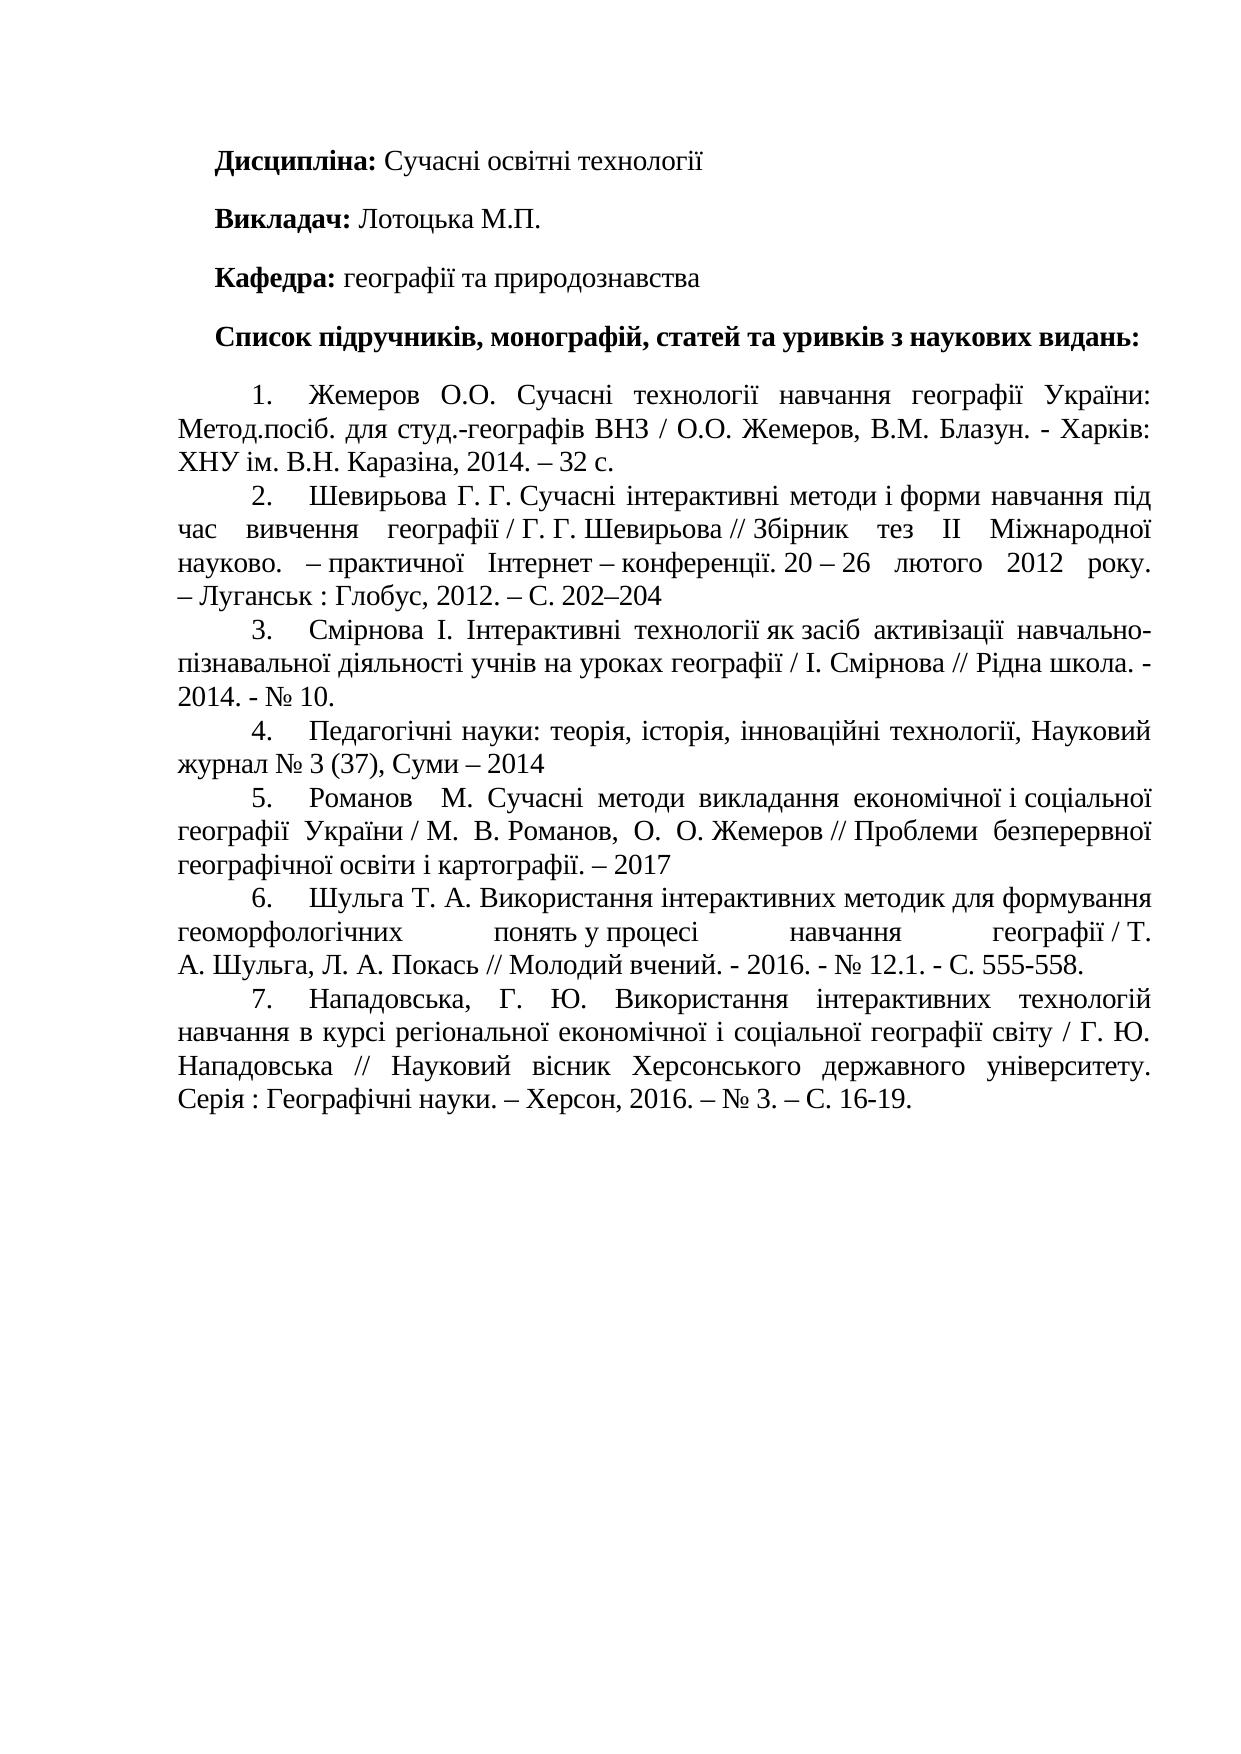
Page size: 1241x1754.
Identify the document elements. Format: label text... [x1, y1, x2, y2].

list Шульга Т. А. Використання інтерактивних методик для формування геоморфологічних понять у процесі навчання географії / Т. А. Шульга, Л. А. Покась // Молодий вчений. - 2016. - № 12.1. - С. 555-558. [177, 880, 1152, 981]
text Викладач: Лотоцька М.П. [214, 202, 1152, 235]
list Жемеров О.О. Сучасні технології навчання географії України: Метод.посіб. для студ.-географів ВНЗ / О.О. Жемеров, В.М. Блазун. - Харків: ХНУ ім. В.Н. Каразіна, 2014. – 32 с. [177, 377, 1152, 478]
list Шевирьова Г. Г. Сучасні інтерактивні методи і форми навчання під час вивчення географії / Г. Г. Шевирьова // Збірник тез ІІ Міжнародної науково. – практичної Інтернет – конференції. 20 – 26 лютого 2012 року. – Луганськ : Глобус, 2012. – С. 202–204 [177, 478, 1152, 612]
text Список підручників, монографій, статей та уривків з наукових видань: [214, 319, 1152, 352]
list Нападовська, Г. Ю. Використання інтерактивних технологій навчання в курсі регіональної економічної і соціальної географії світу / Г. Ю. Нападовська // Науковий вісник Херсонського державного університету. Серія : Географічні науки. – Херсон, 2016. – № 3. – С. 16-19. [177, 981, 1152, 1115]
text Дисципліна: Сучасні освітні технології [214, 143, 1152, 177]
list Смірнова І. Інтерактивні технології як засіб активізації навчально-пізнавальної діяльності учнів на уроках географії / І. Смірнова // Рідна школа. - 2014. - № 10. [177, 612, 1152, 713]
list Романов М. Сучасні методи викладання економічної і соціальної географії України / М. В. Романов, О. О. Жемеров // Проблеми безперервної географічної освіти і картографії. – 2017 [177, 780, 1152, 880]
list Педагогічні науки: теорія, історія, інноваційні технології, Науковий журнал № 3 (37), Суми – 2014 [177, 713, 1152, 780]
text Кафедра: географії та природознавства [214, 260, 1152, 294]
